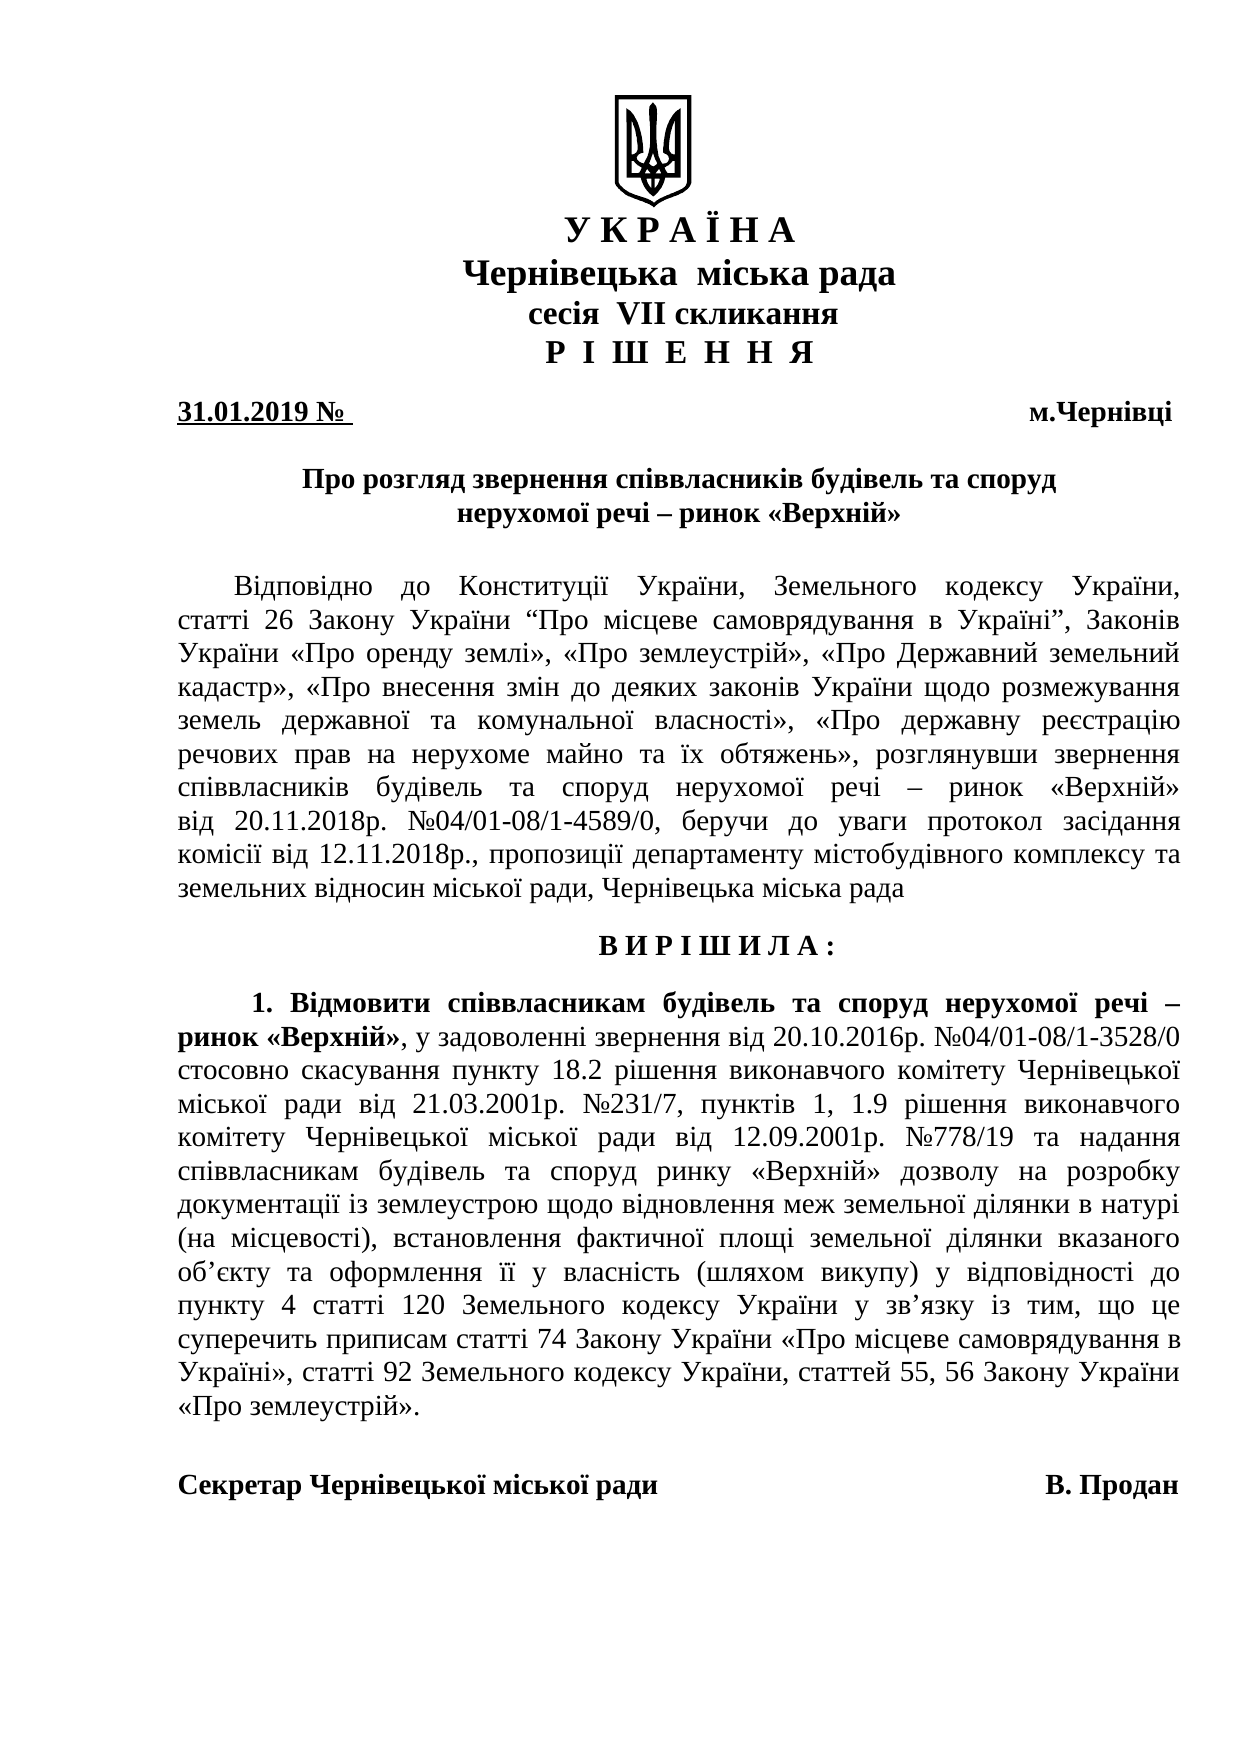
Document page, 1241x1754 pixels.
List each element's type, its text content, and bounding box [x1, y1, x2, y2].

text Секретар Чернівецької міської ради В. Продан [177, 1467, 1181, 1501]
text 31.01.2019 № м.Чернівці [177, 394, 1181, 428]
text У К Р А Ї Н А [177, 207, 1181, 251]
text Чернівецька міська рада [177, 251, 1181, 294]
text нерухомої речі – ринок «Верхній» [177, 495, 1181, 528]
text сесія VІІ скликання [177, 294, 1181, 332]
text 1. Відмовити співвласникам будівель та споруд нерухомої речі – ринок «Верхній», у задоволенні звернення від 20.10.2016р. №04/01-08/1-3528/0 стосовно скасування пункту 18.2 рішення виконавчого комітету Чернівецької міської ради від 21.03.2001р. №231/7, пунктів 1, 1.9 рішення виконавчого комітету Чернівецької міської ради від 12.09.2001р. №778/19 та надання співвласникам будівель та споруд ринку «Верхній» дозволу на розробку документації із землеустрою щодо відновлення меж земельної ділянки в натурі (на місцевості), встановлення фактичної площі земельної ділянки вказаного об’єкту та оформлення її у власність (шляхом викупу) у відповідності до пункту 4 статті 120 Земельного кодексу України у зв’язку із тим, що це суперечить приписам статті 74 Закону України «Про місцеве самоврядування в Україні», статті 92 Земельного кодексу України, статтей 55, 56 Закону України «Про землеустрій». [177, 985, 1181, 1421]
text Про розгляд звернення співвласників будівель та споруд [177, 461, 1181, 495]
subtitle Р І Ш Е Н Н Я [177, 332, 1181, 370]
text Відповідно до Конституції України, Земельного кодексу України, статті 26 Закону України “Про місцеве самоврядування в Україні”, Законів України «Про оренду землі», «Про землеустрій», «Про Державний земельний кадастр», «Про внесення змін до деяких законів України щодо розмежування земель державної та комунальної власності», «Про державну реєстрацію речових прав на нерухоме майно та їх обтяжень», розглянувши звернення співвласників будівель та споруд нерухомої речі – ринок «Верхній» від 20.11.2018р. №04/01-08/1-4589/0, беручи до уваги протокол засідання комісії від 12.11.2018р., пропозиції департаменту містобудівного комплексу та земельних відносин міської ради, Чернівецька міська рада [177, 568, 1181, 904]
text В И Р І Ш И Л А : [177, 928, 1181, 961]
